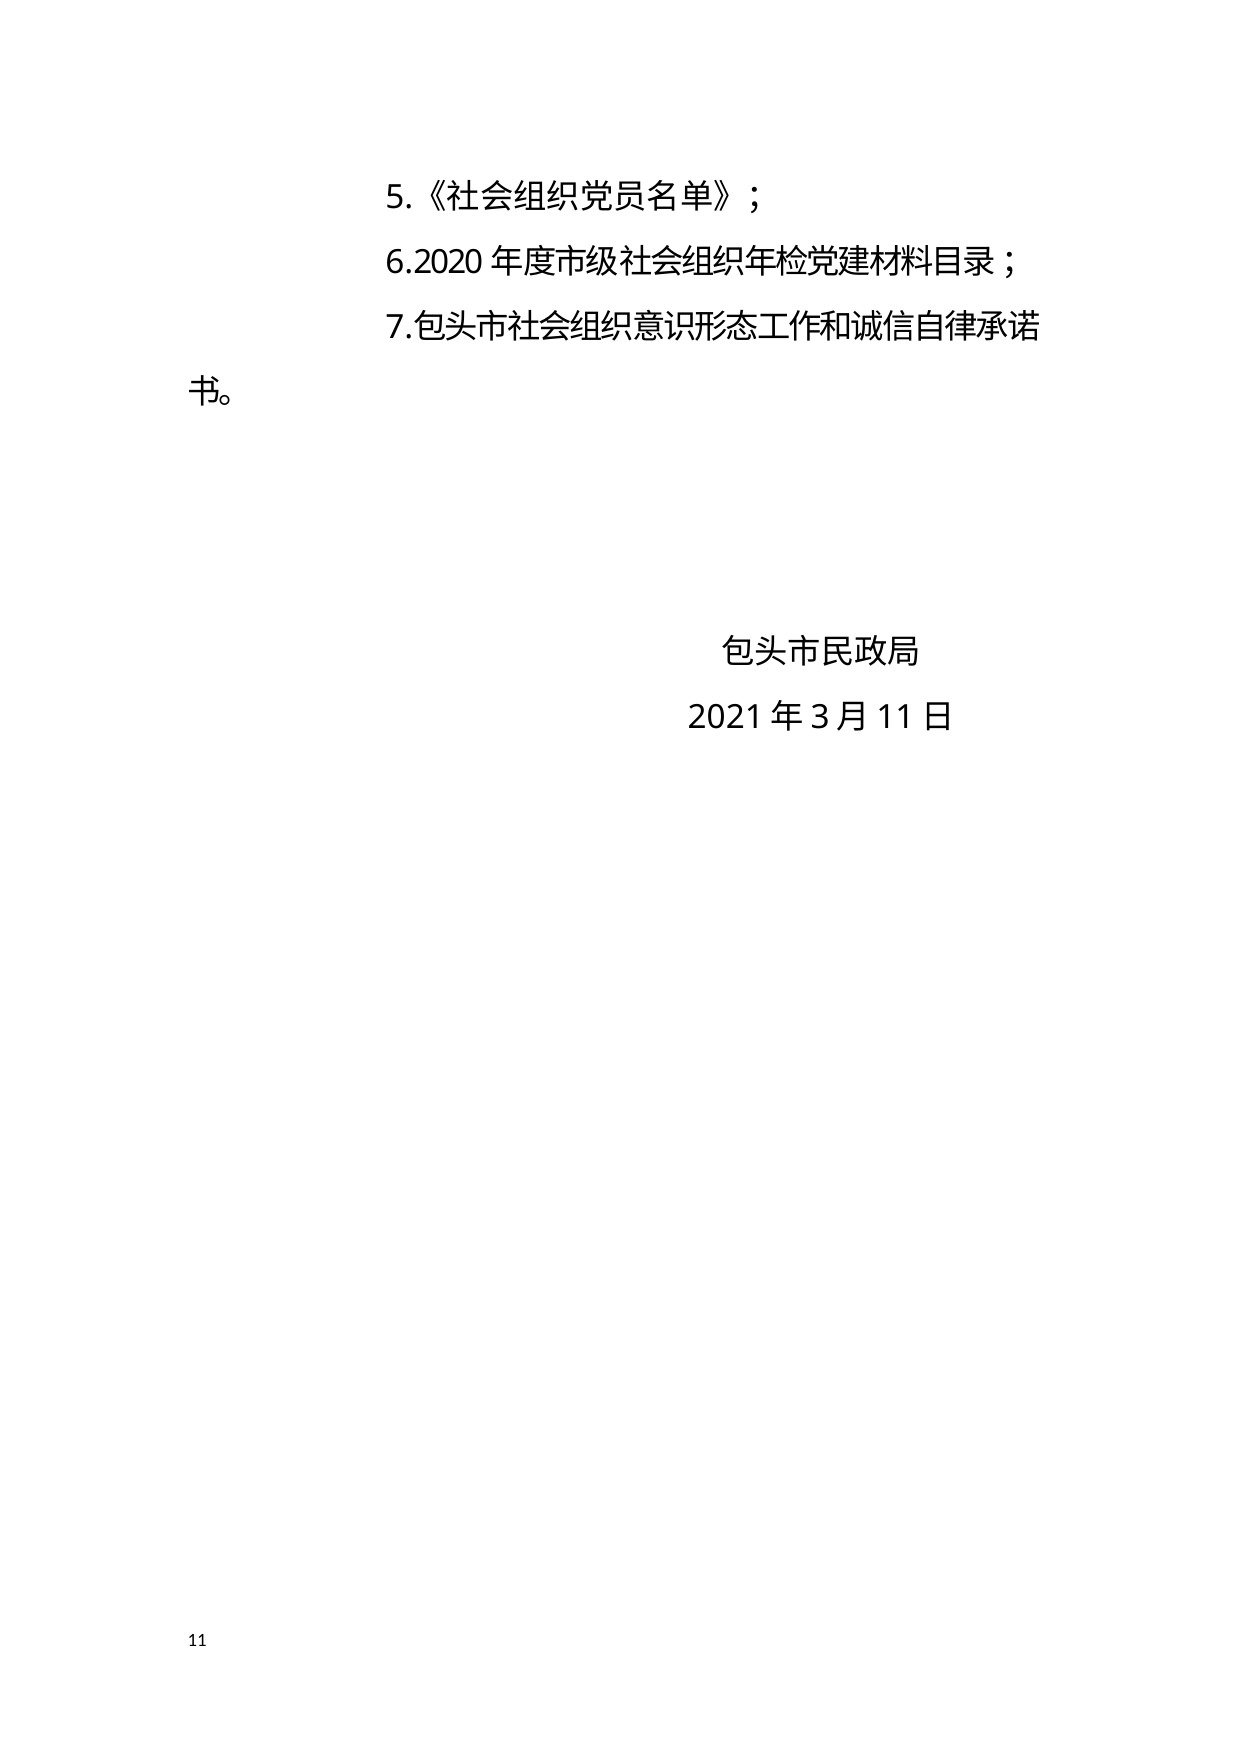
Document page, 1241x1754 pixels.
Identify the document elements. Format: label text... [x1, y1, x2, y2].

text 6.2020年度市级社会组织年检党建材料目录 ； [187, 227, 1053, 292]
text 包头市民政局 [187, 617, 1053, 682]
text 5.《社会组织党员名单》； [187, 162, 1053, 227]
text 7.包头市社会组织意识形态工作和诚信自律承诺书。 [187, 292, 1053, 422]
text 2021年3月11日 [187, 682, 1053, 747]
